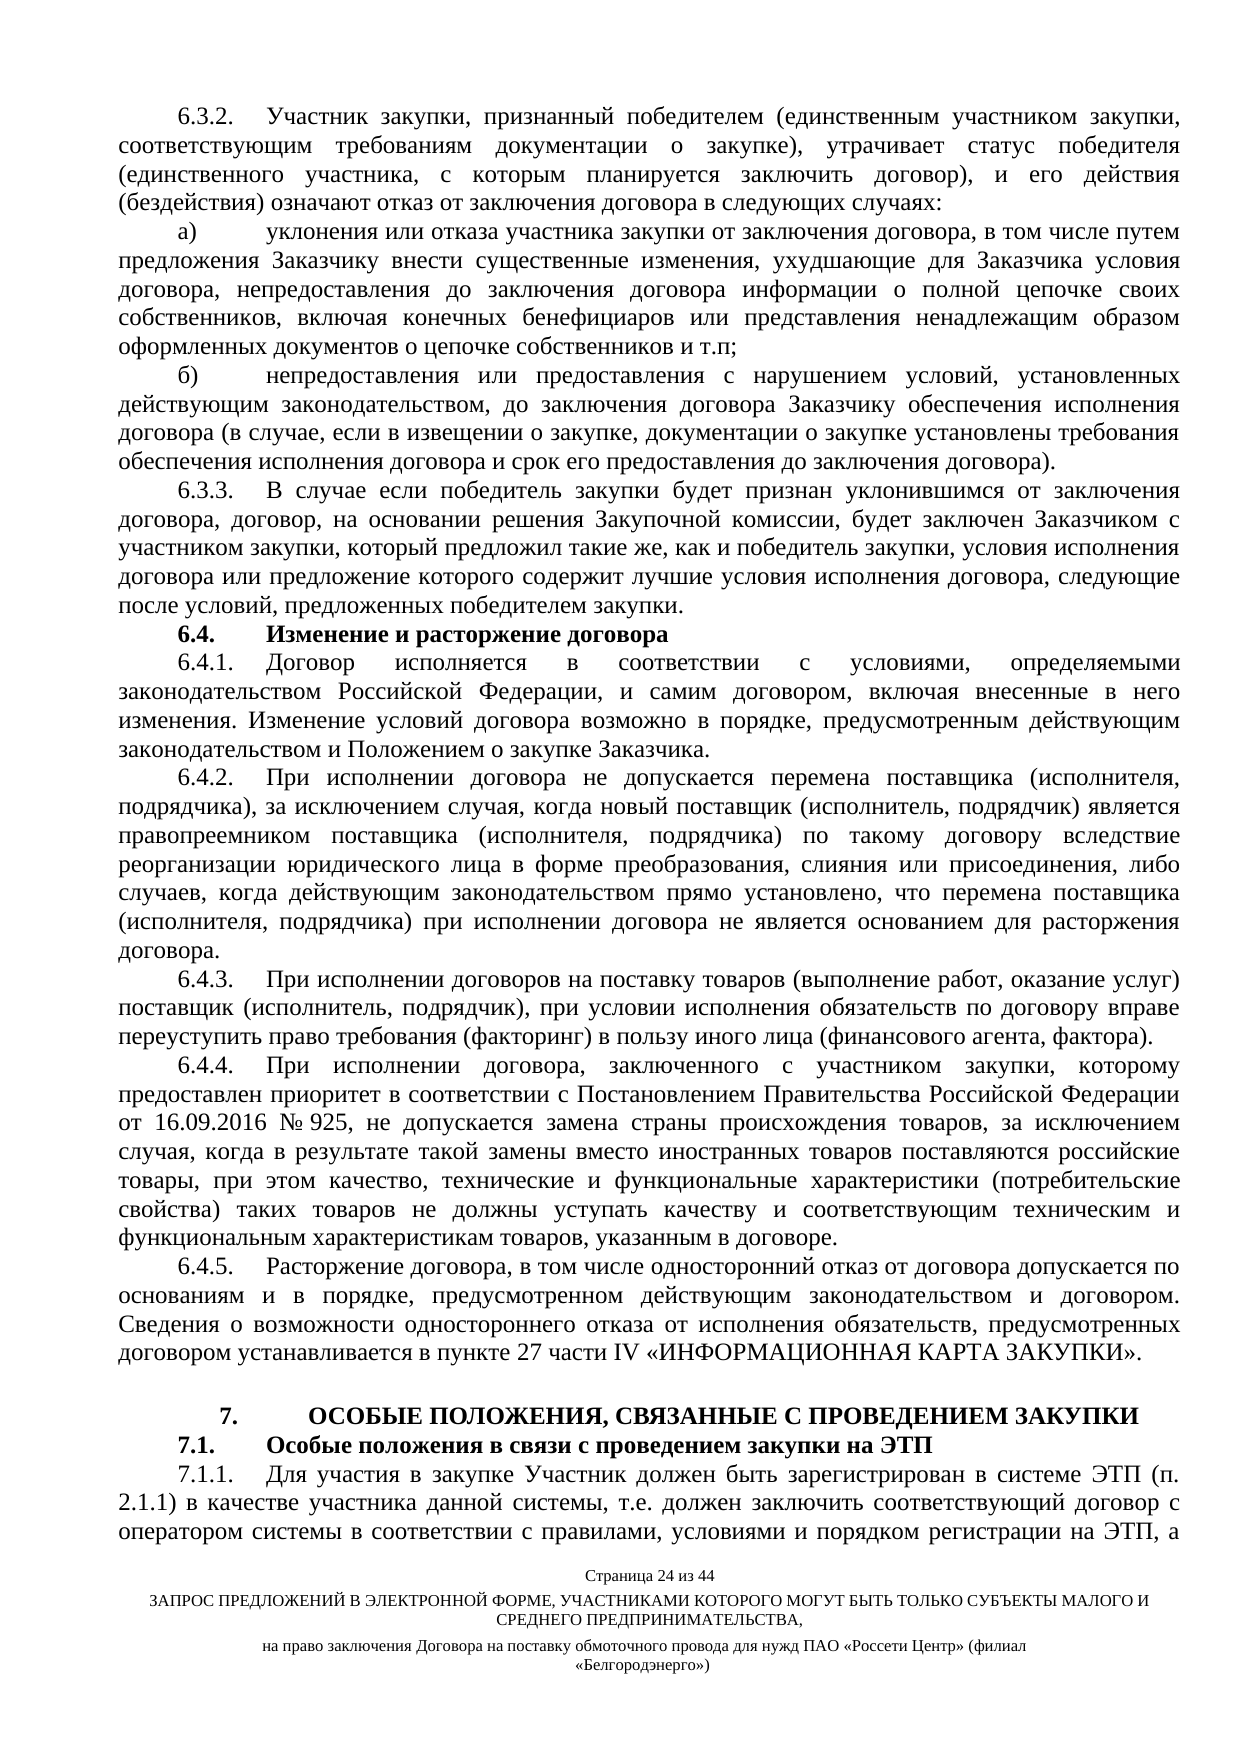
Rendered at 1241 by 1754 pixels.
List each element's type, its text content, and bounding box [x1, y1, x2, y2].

subtitle В случае если победитель закупки будет признан уклонившимся от заключения договора, договор, на основании решения Закупочной комиссии, будет заключен Заказчиком с участником закупки, который предложил такие же, как и победитель закупки, условия исполнения договора или предложение которого содержит лучшие условия исполнения договора, следующие после условий, предложенных победителем закупки. [118, 475, 1181, 619]
subtitle Участник закупки, признанный победителем (единственным участником закупки, соответствующим требованиям документации о закупке), утрачивает статус победителя (единственного участника, с которым планируется заключить договор), и его действия (бездействия) означают отказ от заключения договора в следующих случаях: [118, 101, 1181, 216]
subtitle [118, 1459, 1181, 1545]
subtitle При исполнении договоров на поставку товаров (выполнение работ, оказание услуг) поставщик (исполнитель, подрядчик), при условии исполнения обязательств по договору вправе переуступить право требования (факторинг) в пользу иного лица (финансового агента, фактора). [118, 964, 1181, 1050]
subtitle Изменение и расторжение договора [118, 619, 1181, 647]
subtitle Расторжение договора, в том числе односторонний отказ от договора допускается по основаниям и в порядке, предусмотренном действующим законодательством и договором. Сведения о возможности одностороннего отказа от исполнения обязательств, предусмотренных договором устанавливается в пункте 27 части IV «ИНФОРМАЦИОННАЯ КАРТА ЗАКУПКИ». [118, 1251, 1181, 1366]
subtitle ОСОБЫЕ ПОЛОЖЕНИЯ, СВЯЗАННЫЕ С ПРОВЕДЕНИЕМ ЗАКУПКИ [118, 1401, 1181, 1430]
subtitle При исполнении договора не допускается перемена поставщика (исполнителя, подрядчика), за исключением случая, когда новый поставщик (исполнитель, подрядчик) является правопреемником поставщика (исполнителя, подрядчика) по такому договору вследствие реорганизации юридического лица в форме преобразования, слияния или присоединения, либо случаев, когда действующим законодательством прямо установлено, что перемена поставщика (исполнителя, подрядчика) при исполнении договора не является основанием для расторжения договора. [118, 762, 1181, 964]
subtitle При исполнении договора, заключенного с участником закупки, которому предоставлен приоритет в соответствии с Постановлением Правительства Российской Федерации от 16.09.2016 № 925, не допускается замена страны происхождения товаров, за исключением случая, когда в результате такой замены вместо иностранных товаров поставляются российские товары, при этом качество, технические и функциональные характеристики (потребительские свойства) таких товаров не должны уступать качеству и соответствующим техническим и функциональным характеристикам товаров, указанным в договоре. [118, 1050, 1181, 1251]
subtitle Договор исполняется в соответствии с условиями, определяемыми законодательством Российской Федерации, и самим договором, включая внесенные в него изменения. Изменение условий договора возможно в порядке, предусмотренным действующим законодательством и Положением о закупке Заказчика. [118, 647, 1181, 762]
subtitle Особые положения в связи с проведением закупки на ЭТП [118, 1430, 1181, 1459]
list непредоставления или предоставления с нарушением условий, установленных действующим законодательством, до заключения договора Заказчику обеспечения исполнения договора (в случае, если в извещении о закупке, документации о закупке установлены требования обеспечения исполнения договора и срок его предоставления до заключения договора). [118, 360, 1181, 475]
list уклонения или отказа участника закупки от заключения договора, в том числе путем предложения Заказчику внести существенные изменения, ухудшающие для Заказчика условия договора, непредоставления до заключения договора информации о полной цепочке своих собственников, включая конечных бенефициаров или представления ненадлежащим образом оформленных документов о цепочке собственников и т.п; [118, 216, 1181, 360]
